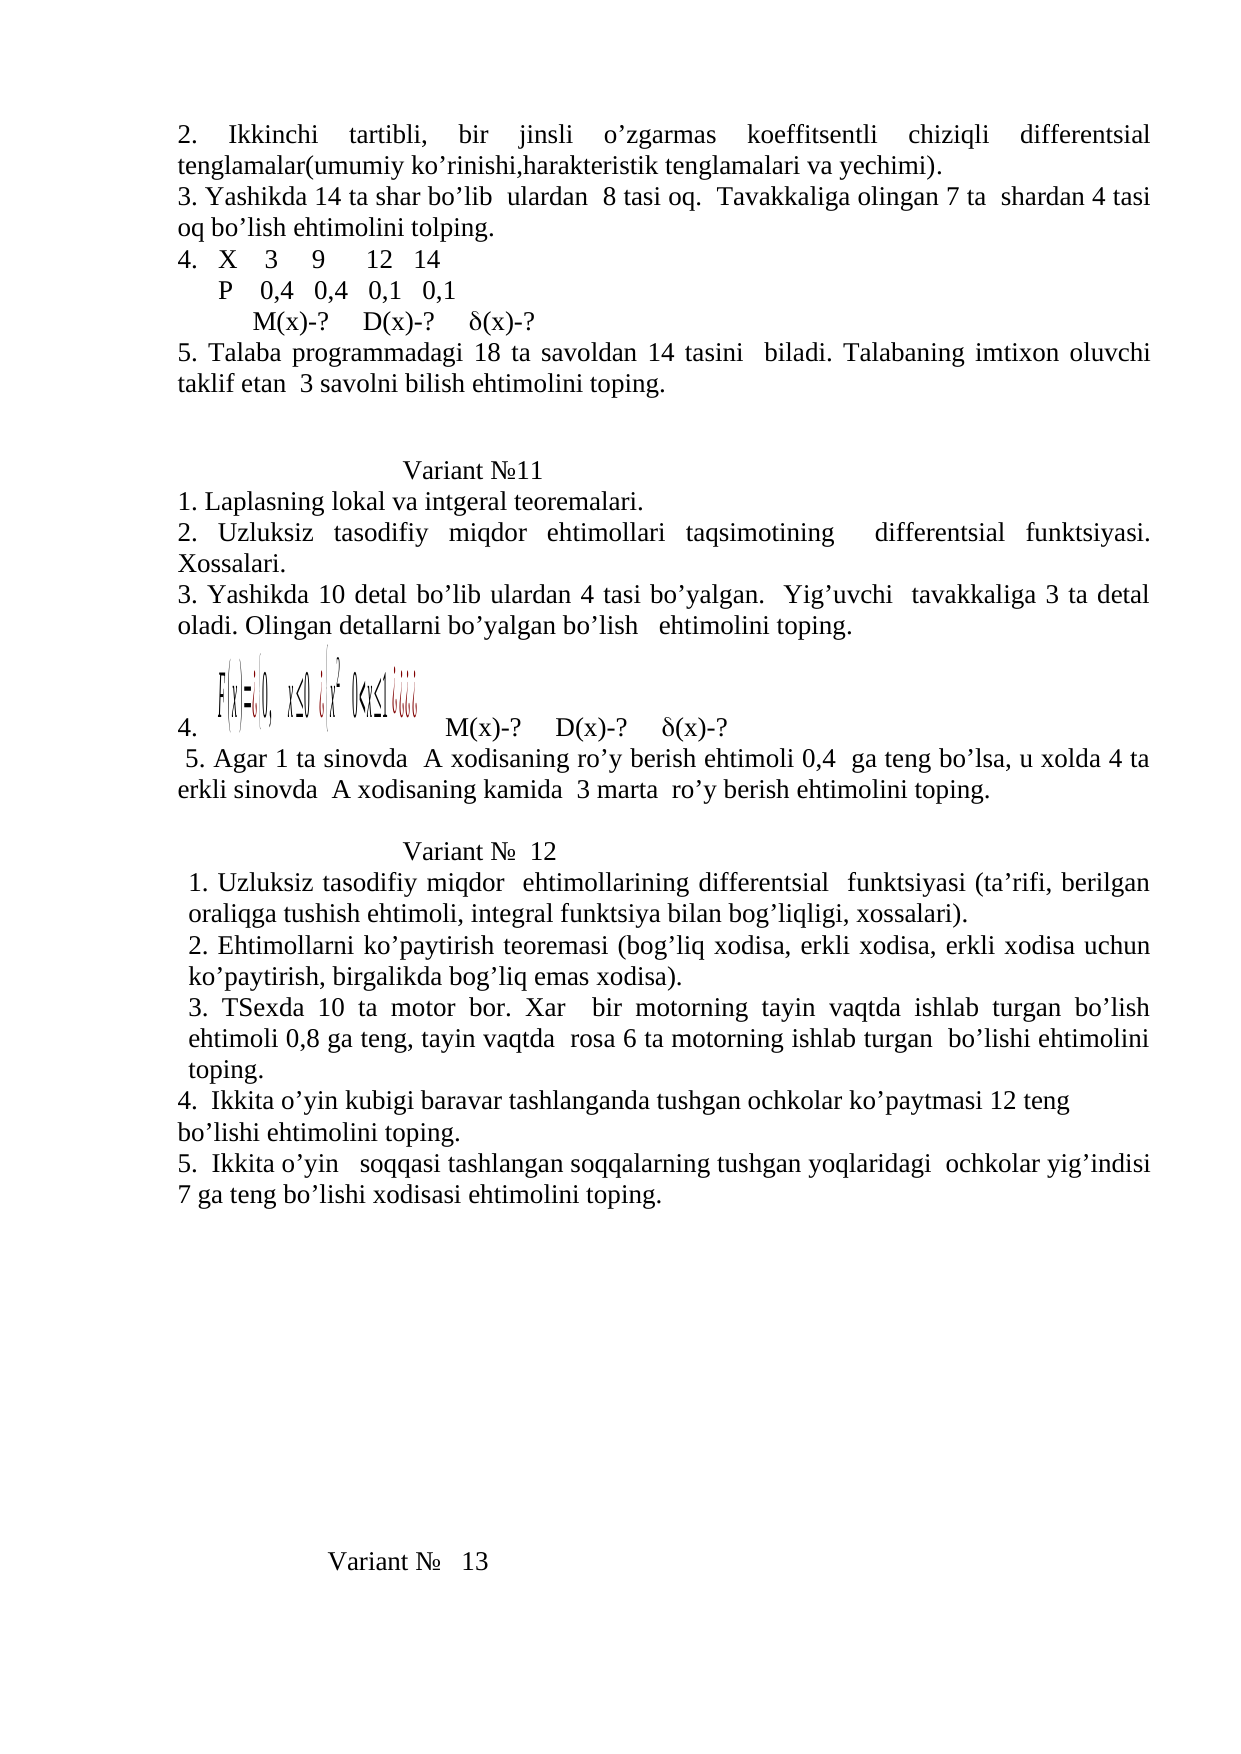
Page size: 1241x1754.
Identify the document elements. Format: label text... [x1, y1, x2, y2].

text Variant № 12 [338, 835, 1152, 866]
text 3. Yashikda 10 detal bo’lib ulardan 4 tasi bo’yalgan. Yig’uvchi tavakkaliga 3 ta detal oladi. Olingan detallarni bo’yalgan bo’lish ehtimolini toping. [177, 578, 1152, 641]
text 4. X 3 9 12 14 [177, 243, 1152, 274]
text 3. TSexda 10 ta motor bor. Xar bir motorning tayin vaqtda ishlab turgan bo’lish ehtimoli 0,8 ga teng, tayin vaqtda rosa 6 ta motorning ishlab turgan bo’lishi ehtimolini toping. [188, 991, 1152, 1084]
text Variant №11 [327, 454, 1152, 485]
text Variant № 13 [252, 1544, 1152, 1576]
text 5. Talaba programmadagi 18 ta savoldan 14 tasini biladi. Talabaning imtixon oluvchi taklif etan 3 savolni bilish ehtimolini toping. [177, 336, 1152, 398]
text 4. M(x)-? D(x)-? (x)-? [177, 641, 1152, 742]
list 4. Ikkita o’yin kubigi baravar tashlanganda tushgan ochkolar ko’paytmasi 12 teng bo’lishi ehtimolini toping. [177, 1084, 1152, 1147]
text 3. Yashikda 14 ta shar bo’lib ulardan 8 tasi oq. Tavakkaliga olingan 7 ta shardan 4 tasi oq bo’lish ehtimolini tolping. [177, 180, 1152, 243]
text 2. Uzluksiz tasodifiy miqdor ehtimollari taqsimotining differentsial funktsiyasi. Xossalari. [177, 516, 1152, 578]
text M(x)-? D(x)-? (x)-? [177, 305, 1152, 336]
text 1. Laplasning lokal va intgeral teoremalari. [177, 485, 1152, 516]
text 1. Uzluksiz tasodifiy miqdor ehtimollarining differentsial funktsiyasi (ta’rifi, berilgan oraliqga tushish ehtimoli, integral funktsiya bilan bog’liqligi, xossalari). [188, 866, 1152, 929]
text 2. Ehtimollarni ko’paytirish teoremasi (bog’liq xodisa, erkli xodisa, erkli xodisa uchun ko’paytirish, birgalikda bog’liq emas xodisa). [188, 929, 1152, 991]
text 5. Ikkita o’yin soqqasi tashlangan soqqalarning tushgan yoqlaridagi ochkolar yig’indisi 7 ga teng bo’lishi xodisasi ehtimolini toping. [177, 1147, 1152, 1209]
text 5. Agar 1 ta sinovda A xodisaning ro’y berish ehtimoli 0,4 ga teng bo’lsa, u xolda 4 ta erkli sinovda A xodisaning kamida 3 marta ro’y berish ehtimolini toping. [177, 742, 1152, 804]
text 2. Ikkinchi tartibli, bir jinsli o’zgarmas koeffitsentli chiziqli differentsial tenglamalar(umumiy ko’rinishi,harakteristik tenglamalari va yechimi). [177, 118, 1152, 180]
text P 0,4 0,4 0,1 0,1 [177, 274, 1152, 305]
